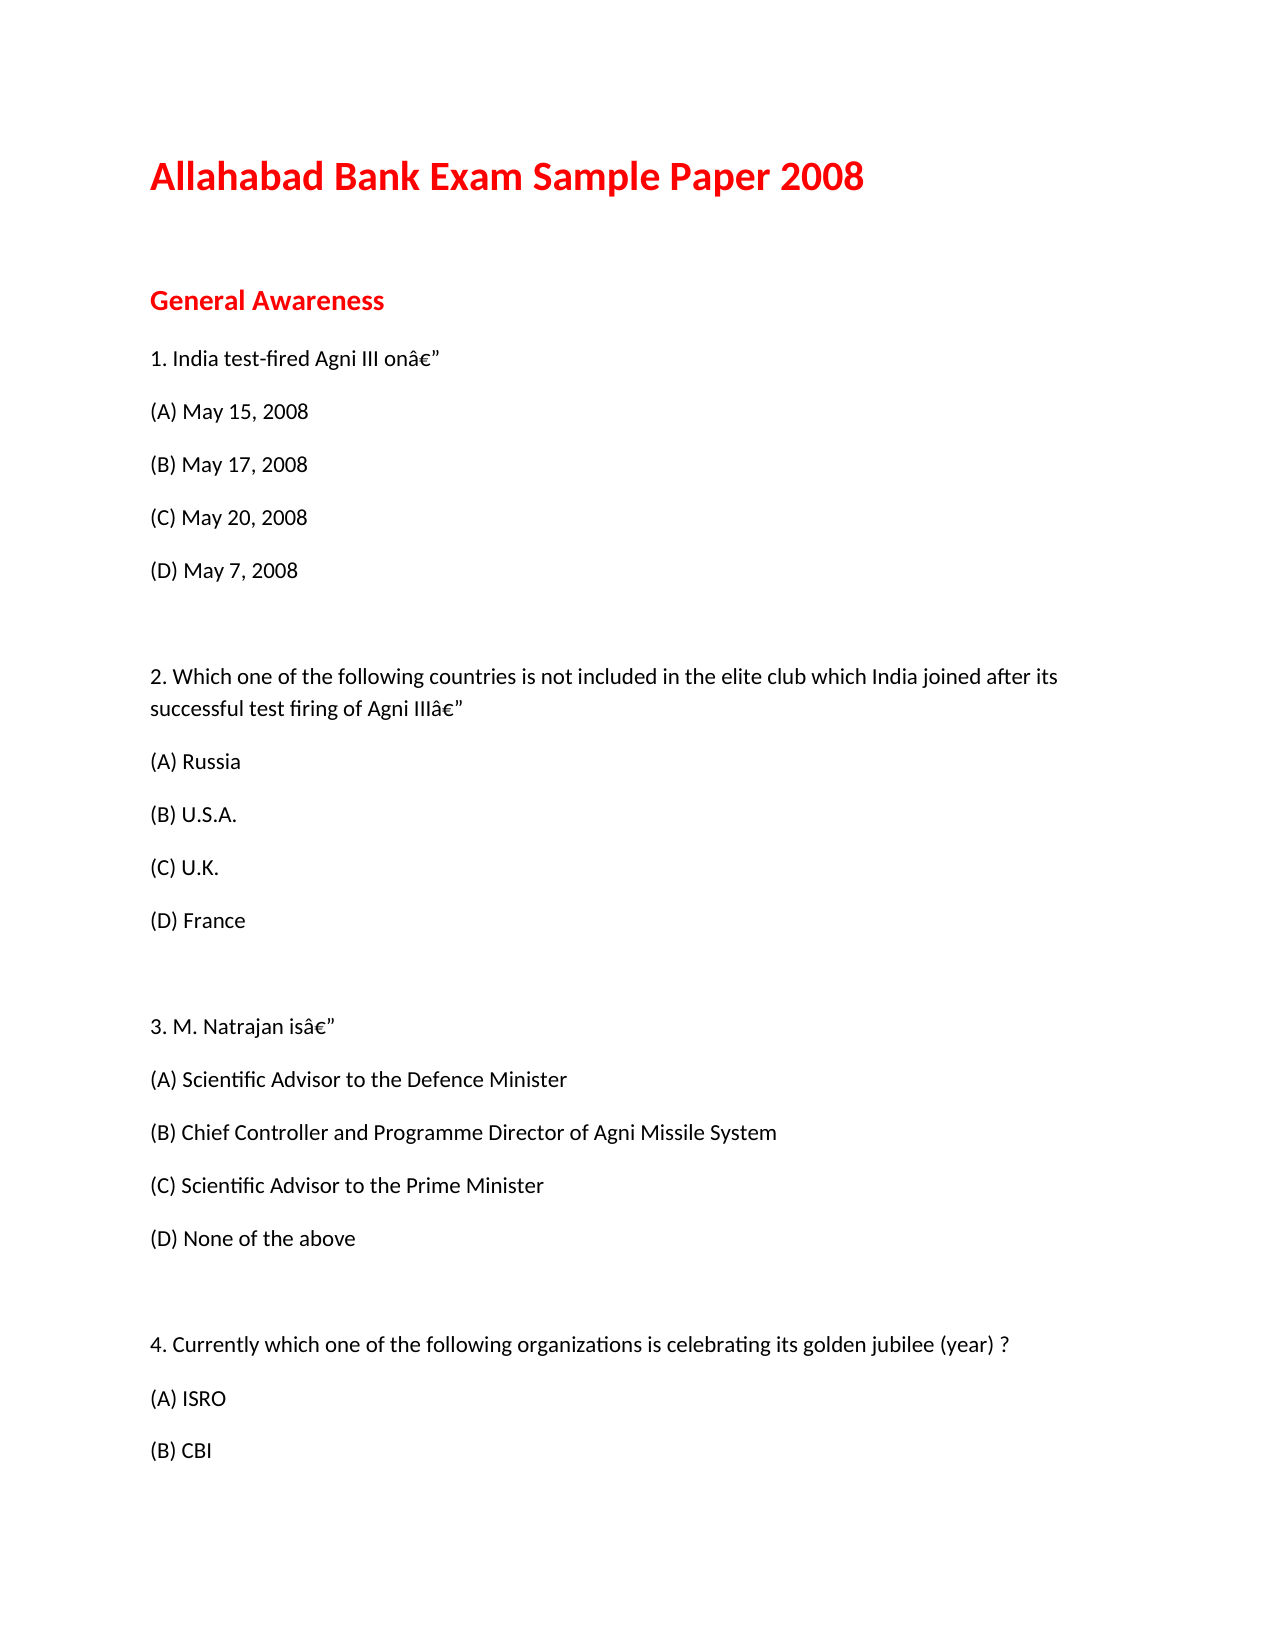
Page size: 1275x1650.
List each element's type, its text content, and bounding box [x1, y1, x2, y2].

text 1. India test-fired Agni III onâ€” [150, 344, 1125, 372]
text (A) ISRO [150, 1384, 1125, 1412]
text (D) None of the above [150, 1224, 1125, 1253]
text 4. Currently which one of the following organizations is celebrating its golden jubilee (year) ? [150, 1331, 1125, 1359]
text (B) U.S.A. [150, 800, 1125, 828]
text (D) May 7, 2008 [150, 556, 1125, 584]
text (D) France [150, 906, 1125, 934]
text (B) CBI [150, 1437, 1125, 1465]
text (A) May 15, 2008 [150, 397, 1125, 425]
text (C) Scientific Advisor to the Prime Minister [150, 1172, 1125, 1199]
text (C) May 20, 2008 [150, 503, 1125, 531]
text (B) May 17, 2008 [150, 450, 1125, 478]
text (C) U.K. [150, 853, 1125, 881]
text (A) Scientific Advisor to the Defence Minister [150, 1066, 1125, 1093]
text Allahabad Bank Exam Sample Paper 2008 [150, 150, 1125, 201]
text (A) Russia [150, 747, 1125, 775]
text 2. Which one of the following countries is not included in the elite club which India joined after its successful test firing of Agni IIIâ€” [150, 662, 1125, 722]
text (B) Chief Controller and Programme Director of Agni Missile System [150, 1118, 1125, 1147]
text 3. M. Natrajan isâ€” [150, 1012, 1125, 1041]
text General Awareness [150, 282, 1125, 318]
